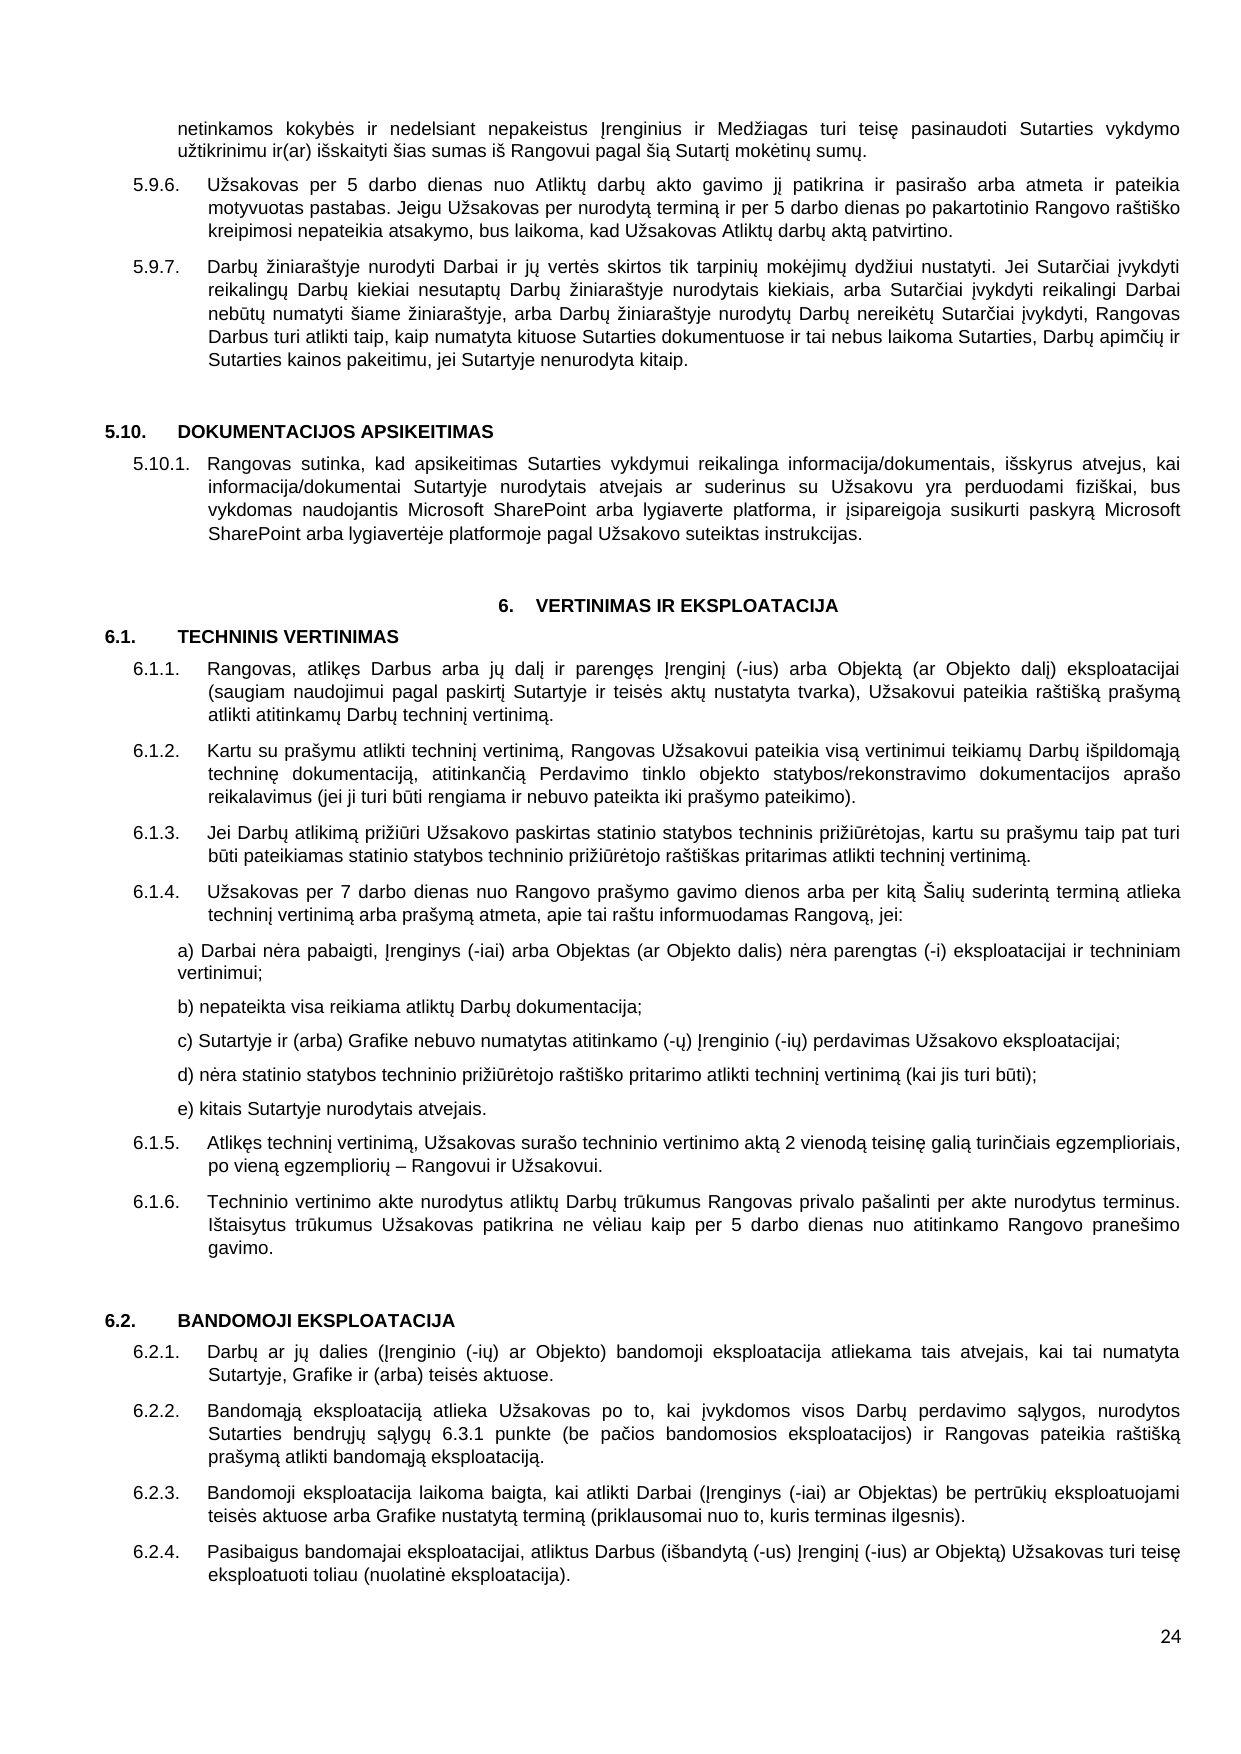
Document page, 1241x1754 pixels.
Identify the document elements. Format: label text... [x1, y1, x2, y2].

list Kartu su prašymu atlikti techninį vertinimą, Rangovas Užsakovui pateikia visą vertinimui teikiamų Darbų išpildomąją techninę dokumentaciją, atitinkančią Perdavimo tinklo objekto statybos/rekonstravimo dokumentacijos aprašo reikalavimus (jei ji turi būti rengiama ir nebuvo pateikta iki prašymo pateikimo). [133, 740, 1181, 808]
list Techninio vertinimo akte nurodytus atliktų Darbų trūkumus Rangovas privalo pašalinti per akte nurodytus terminus. Ištaisytus trūkumus Užsakovas patikrina ne vėliau kaip per 5 darbo dienas nuo atitinkamo Rangovo pranešimo gavimo. [133, 1191, 1181, 1259]
list Darbų žiniaraštyje nurodyti Darbai ir jų vertės skirtos tik tarpinių mokėjimų dydžiui nustatyti. Jei Sutarčiai įvykdyti reikalingų Darbų kiekiai nesutaptų Darbų žiniaraštyje nurodytais kiekiais, arba Sutarčiai įvykdyti reikalingi Darbai nebūtų numatyti šiame žiniaraštyje, arba Darbų žiniaraštyje nurodytų Darbų nereikėtų Sutarčiai įvykdyti, Rangovas Darbus turi atlikti taip, kaip numatyta kituose Sutarties dokumentuose ir tai nebus laikoma Sutarties, Darbų apimčių ir Sutarties kainos pakeitimu, jei Sutartyje nenurodyta kitaip. [133, 256, 1181, 370]
text e) kitais Sutartyje nurodytais atvejais. [177, 1098, 1181, 1119]
list Užsakovas per 5 darbo dienas nuo Atliktų darbų akto gavimo jį patikrina ir pasirašo arba atmeta ir pateikia motyvuotas pastabas. Jeigu Užsakovas per nurodytą terminą ir per 5 darbo dienas po pakartotinio Rangovo raštiško kreipimosi nepateikia atsakymo, bus laikoma, kad Užsakovas Atliktų darbų aktą patvirtino. [133, 174, 1181, 242]
list Bandomoji eksploatacija laikoma baigta, kai atlikti Darbai (Įrenginys (-iai) ar Objektas) be pertrūkių eksploatuojami teisės aktuose arba Grafike nustatytą terminą (priklausomai nuo to, kuris terminas ilgesnis). [133, 1482, 1181, 1527]
list Rangovas, atlikęs Darbus arba jų dalį ir parengęs Įrenginį (-ius) arba Objektą (ar Objekto dalį) eksploatacijai (saugiam naudojimui pagal paskirtį Sutartyje ir teisės aktų nustatyta tvarka), Užsakovui pateikia raštišką prašymą atlikti atitinkamų Darbų techninį vertinimą. [133, 658, 1181, 726]
list Užsakovas per 7 darbo dienas nuo Rangovo prašymo gavimo dienos arba per kitą Šalių suderintą terminą atlieka techninį vertinimą arba prašymą atmeta, apie tai raštu informuodamas Rangovą, jei: [133, 881, 1181, 926]
text a) Darbai nėra pabaigti, Įrenginys (-iai) arba Objektas (ar Objekto dalis) nėra parengtas (-i) eksploatacijai ir techniniam vertinimui; [177, 940, 1181, 983]
list Atlikęs techninį vertinimą, Užsakovas surašo techninio vertinimo aktą 2 vienodą teisinę galią turinčiais egzemplioriais, po vieną egzempliorių – Rangovui ir Užsakovui. [133, 1132, 1181, 1177]
text b) nepateikta visa reikiama atliktų Darbų dokumentacija; [177, 996, 1181, 1017]
text d) nėra statinio statybos techninio prižiūrėtojo raštiško pritarimo atlikti techninį vertinimą (kai jis turi būti); [177, 1064, 1181, 1085]
subtitle Techninis vertinimas [104, 626, 1181, 648]
subtitle DOKUMENTACIJOS APSIKEITIMAS [104, 421, 1181, 443]
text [177, 118, 1181, 161]
list Bandomąją eksploataciją atlieka Užsakovas po to, kai įvykdomos visos Darbų perdavimo sąlygos, nurodytos Sutarties bendrųjų sąlygų 6.3.1 punkte (be pačios bandomosios eksploatacijos) ir Rangovas pateikia raštišką prašymą atlikti bandomąją eksploataciją. [133, 1400, 1181, 1468]
list Darbų ar jų dalies (Įrenginio (-ių) ar Objekto) bandomoji eksploatacija atliekama tais atvejais, kai tai numatyta Sutartyje, Grafike ir (arba) teisės aktuose. [133, 1341, 1181, 1386]
list Pasibaigus bandomajai eksploatacijai, atliktus Darbus (išbandytą (-us) Įrenginį (-ius) ar Objektą) Užsakovas turi teisę eksploatuoti toliau (nuolatinė eksploatacija). [133, 1541, 1181, 1586]
list Rangovas sutinka, kad apsikeitimas Sutarties vykdymui reikalinga informacija/dokumentais, išskyrus atvejus, kai informacija/dokumentai Sutartyje nurodytais atvejais ar suderinus su Užsakovu yra perduodami fiziškai, bus vykdomas naudojantis Microsoft SharePoint arba lygiaverte platforma, ir įsipareigoja susikurti paskyrą Microsoft SharePoint arba lygiavertėje platformoje pagal Užsakovo suteiktas instrukcijas. [133, 453, 1181, 544]
subtitle VERTINIMAS IR EKSPLOATACIJA [156, 594, 1181, 616]
list Jei Darbų atlikimą prižiūri Užsakovo paskirtas statinio statybos techninis prižiūrėtojas, kartu su prašymu taip pat turi būti pateikiamas statinio statybos techninio prižiūrėtojo raštiškas pritarimas atlikti techninį vertinimą. [133, 822, 1181, 867]
subtitle Bandomoji eksploatacija [104, 1309, 1181, 1331]
text c) Sutartyje ir (arba) Grafike nebuvo numatytas atitinkamo (-ų) Įrenginio (-ių) perdavimas Užsakovo eksploatacijai; [177, 1029, 1181, 1051]
